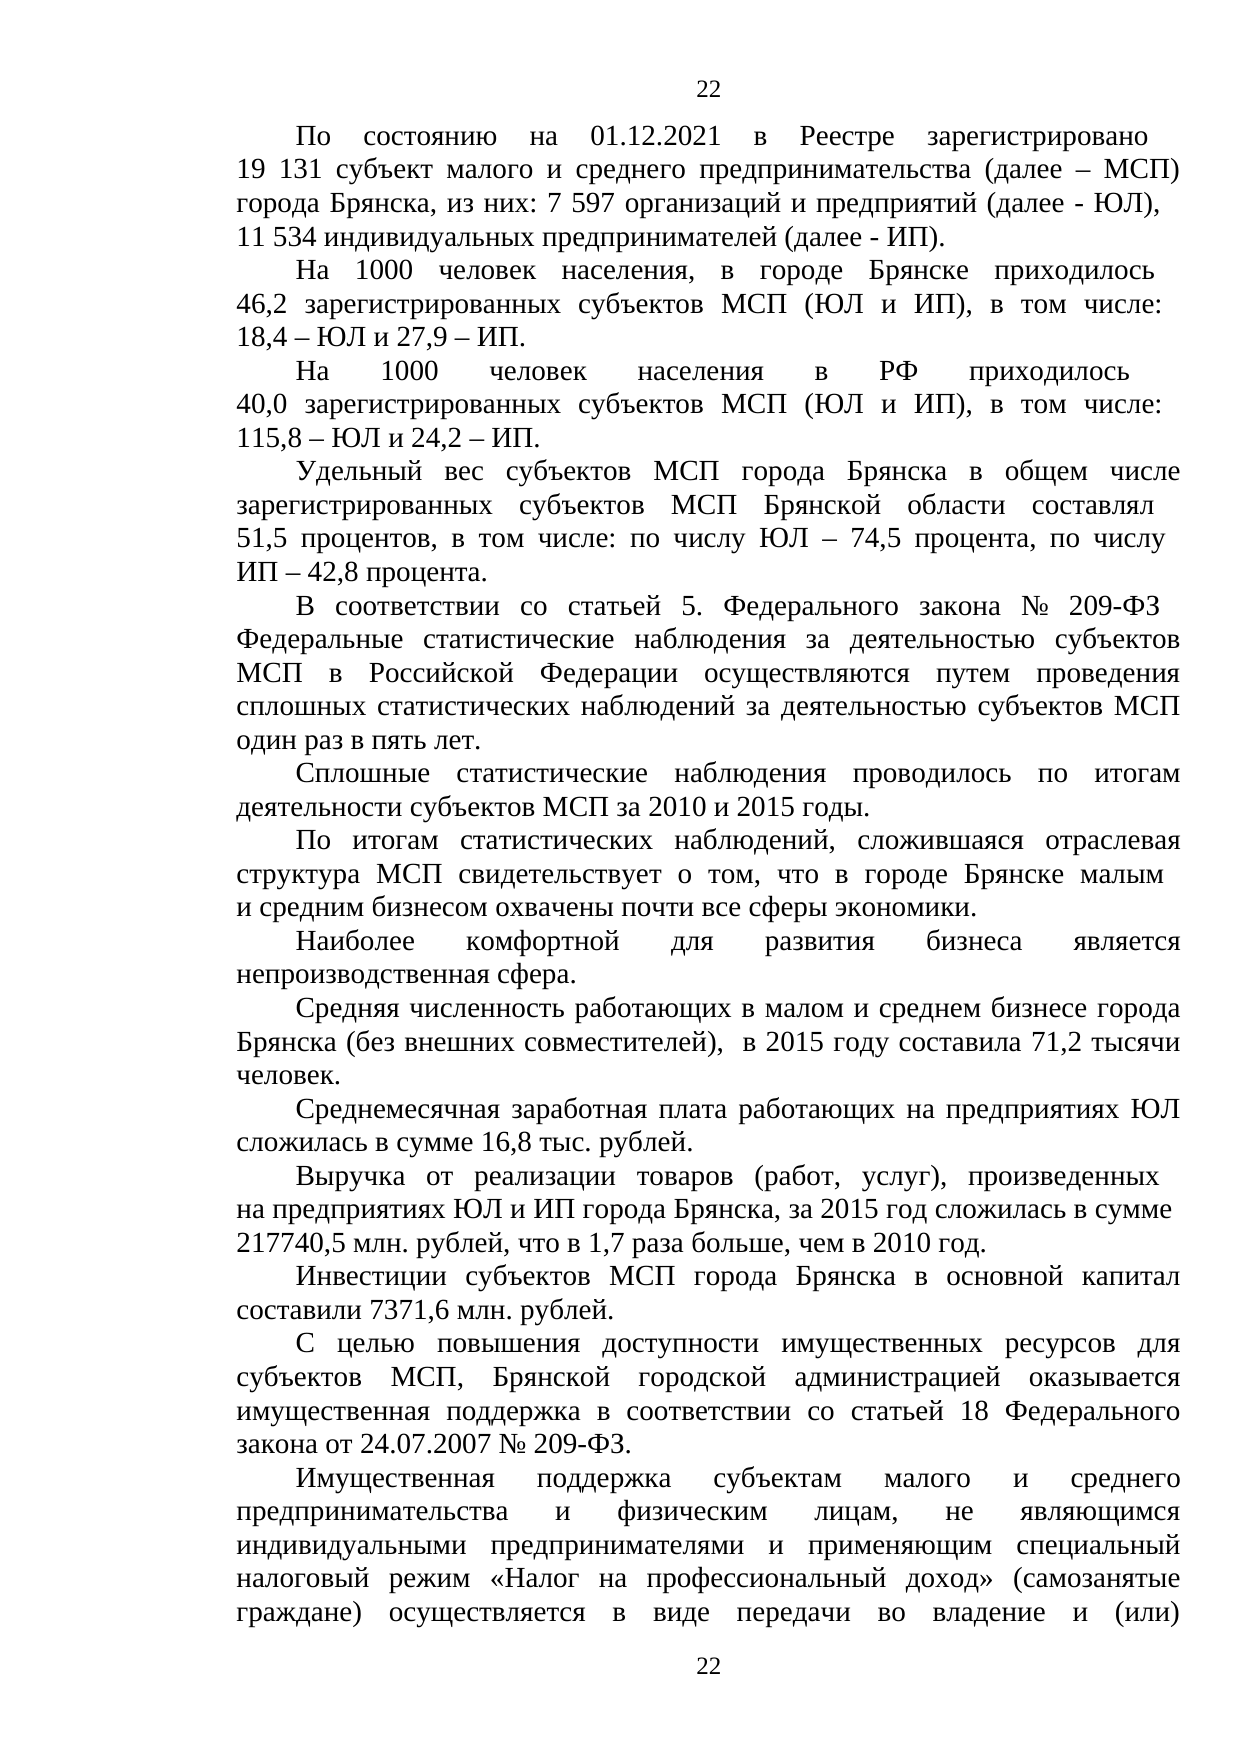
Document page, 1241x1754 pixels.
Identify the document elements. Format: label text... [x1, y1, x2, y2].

text На 1000 человек населения, в городе Брянске приходилось 46,2 зарегистрированных субъектов МСП (ЮЛ и ИП), в том числе: 18,4 – ЮЛ и 27,9 – ИП. [236, 252, 1181, 353]
text Среднемесячная заработная плата работающих на предприятиях ЮЛ сложилась в сумме 16,8 тыс. рублей. [236, 1091, 1181, 1158]
text Средняя численность работающих в малом и среднем бизнесе города Брянска (без внешних совместителей), в 2015 году составила 71,2 тысячи человек. [236, 990, 1181, 1091]
text На 1000 человек населения в РФ приходилось 40,0 зарегистрированных субъектов МСП (ЮЛ и ИП), в том числе: 115,8 – ЮЛ и 24,2 – ИП. [236, 353, 1181, 453]
text Наиболее комфортной для развития бизнеса является непроизводственная сфера. [236, 923, 1181, 990]
text В соответствии со статьей 5. Федерального закона № 209-ФЗ Федеральные статистические наблюдения за деятельностью субъектов МСП в Российской Федерации осуществляются путем проведения сплошных статистических наблюдений за деятельностью субъектов МСП один раз в пять лет. [236, 588, 1181, 755]
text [236, 1460, 1181, 1627]
text Удельный вес субъектов МСП города Брянска в общем числе зарегистрированных субъектов МСП Брянской области составлял 51,5 процентов, в том числе: по числу ЮЛ – 74,5 процента, по числу ИП – 42,8 процента. [236, 453, 1181, 588]
text Выручка от реализации товаров (работ, услуг), произведенных на предприятиях ЮЛ и ИП города Брянска, за 2015 год сложилась в сумме 217740,5 млн. рублей, что в 1,7 раза больше, чем в 2010 год. [236, 1158, 1181, 1258]
text Инвестиции субъектов МСП города Брянска в основной капитал составили 7371,6 млн. рублей. [236, 1258, 1181, 1326]
text С целью повышения доступности имущественных ресурсов для субъектов МСП, Брянской городской администрацией оказывается имущественная поддержка в соответствии со статьей 18 Федерального закона от 24.07.2007 № 209-ФЗ. [236, 1326, 1181, 1460]
text Сплошные статистические наблюдения проводилось по итогам деятельности субъектов МСП за 2010 и 2015 годы. [236, 755, 1181, 822]
text По состоянию на 01.12.2021 в Реестре зарегистрировано 19 131 субъект малого и среднего предпринимательства (далее – МСП) города Брянска, из них: 7 597 организаций и предприятий (далее - ЮЛ), 11 534 индивидуальных предпринимателей (далее - ИП). [236, 118, 1181, 252]
text По итогам статистических наблюдений, сложившаяся отраслевая структура МСП свидетельствует о том, что в городе Брянске малым и средним бизнесом охвачены почти все сферы экономики. [236, 822, 1181, 923]
